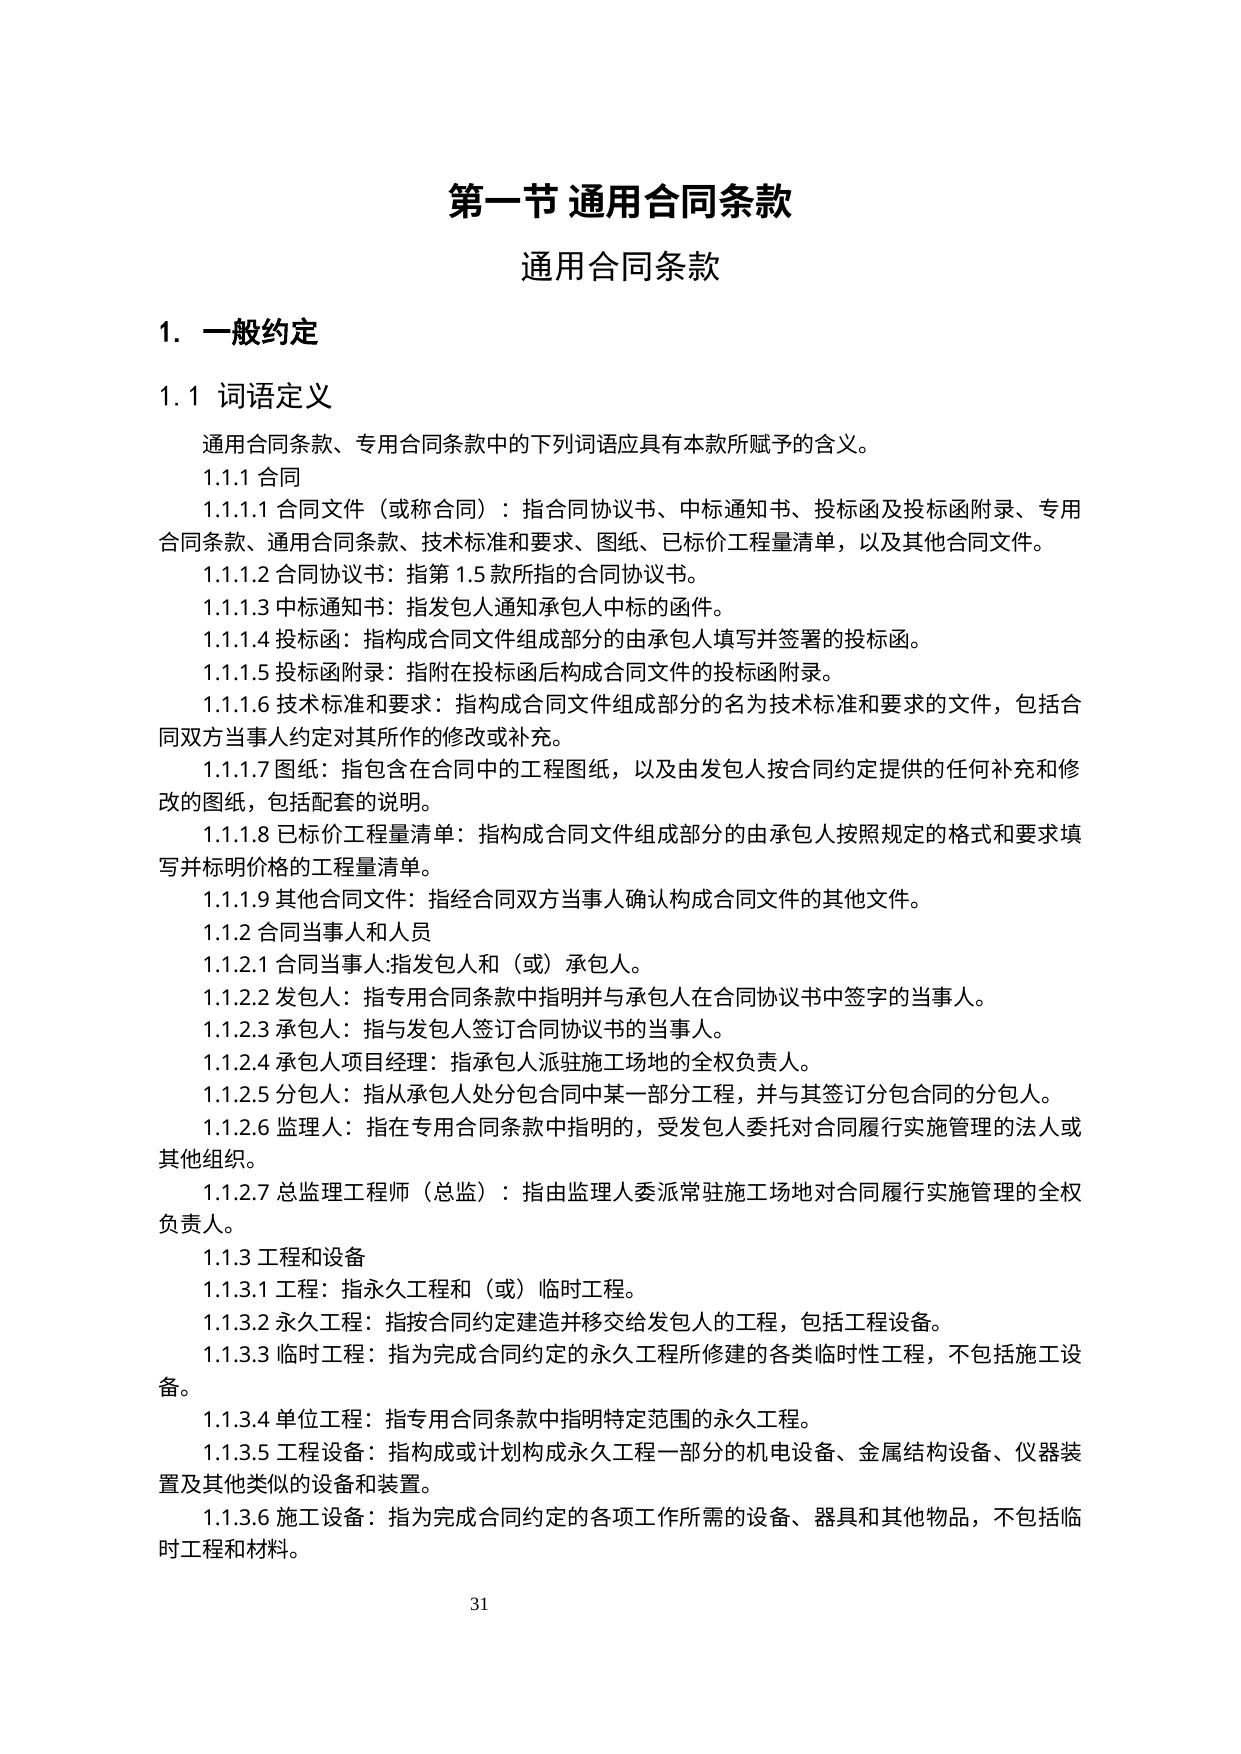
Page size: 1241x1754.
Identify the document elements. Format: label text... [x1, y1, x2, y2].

text 1.1.1.6 技术标准和要求：指构成合同文件组成部分的名为技术标准和要求的文件，包括合同双方当事人约定对其所作的修改或补充。 [158, 687, 1082, 752]
text 1.1.2.5 分包人：指从承包人处分包合同中某一部分工程，并与其签订分包合同的分包人。 [158, 1077, 1082, 1109]
text 1.1 词语定义 [158, 362, 1082, 427]
text 1.1.2.6 监理人：指在专用合同条款中指明的，受发包人委托对合同履行实施管理的法人或其他组织。 [158, 1109, 1082, 1174]
text 1.1.1 合同 [158, 459, 1082, 492]
text 1.1.3.4 单位工程：指专用合同条款中指明特定范围的永久工程。 [158, 1402, 1082, 1434]
text 1.1.2.1 合同当事人:指发包人和（或）承包人。 [158, 947, 1082, 979]
text 1.1.3.6 施工设备：指为完成合同约定的各项工作所需的设备、器具和其他物品，不包括临时工程和材料。 [158, 1499, 1082, 1564]
text 1.1.1.2 合同协议书：指第1.5款所指的合同协议书。 [158, 557, 1082, 589]
text 1.1.3.2 永久工程：指按合同约定建造并移交给发包人的工程，包括工程设备。 [158, 1304, 1082, 1337]
text 1.1.3.1 工程：指永久工程和（或）临时工程。 [158, 1272, 1082, 1304]
text 1.1.3.5 工程设备：指构成或计划构成永久工程一部分的机电设备、金属结构设备、仪器装置及其他类似的设备和装置。 [158, 1434, 1082, 1499]
text 1.1.1.7图纸：指包含在合同中的工程图纸，以及由发包人按合同约定提供的任何补充和修改的图纸，包括配套的说明。 [158, 752, 1082, 817]
text 1.1.2.3 承包人：指与发包人签订合同协议书的当事人。 [158, 1012, 1082, 1044]
text 1.1.2 合同当事人和人员 [158, 914, 1082, 947]
text 第一节 通用合同条款 [158, 167, 1082, 232]
text 1.1.2.7 总监理工程师（总监）：指由监理人委派常驻施工场地对合同履行实施管理的全权负责人。 [158, 1174, 1082, 1239]
text 1.1.3 工程和设备 [158, 1239, 1082, 1272]
text 1.1.2.4 承包人项目经理：指承包人派驻施工场地的全权负责人。 [158, 1044, 1082, 1077]
text 1.1.1.1 合同文件（或称合同）：指合同协议书、中标通知书、投标函及投标函附录、专用合同条款、通用合同条款、技术标准和要求、图纸、已标价工程量清单，以及其他合同文件。 [158, 492, 1082, 557]
text 1. 一般约定 [158, 297, 1082, 362]
text 1.1.1.4 投标函：指构成合同文件组成部分的由承包人填写并签署的投标函。 [158, 622, 1082, 654]
text 1.1.1.9 其他合同文件：指经合同双方当事人确认构成合同文件的其他文件。 [158, 882, 1082, 914]
text 1.1.1.5 投标函附录：指附在投标函后构成合同文件的投标函附录。 [158, 654, 1082, 687]
text 1.1.1.8 已标价工程量清单：指构成合同文件组成部分的由承包人按照规定的格式和要求填写并标明价格的工程量清单。 [158, 817, 1082, 882]
text 通用合同条款 [158, 232, 1082, 297]
text 1.1.2.2 发包人：指专用合同条款中指明并与承包人在合同协议书中签字的当事人。 [158, 979, 1082, 1012]
text 通用合同条款、专用合同条款中的下列词语应具有本款所赋予的含义。 [158, 427, 1082, 459]
text 1.1.1.3 中标通知书：指发包人通知承包人中标的函件。 [158, 589, 1082, 622]
text 1.1.3.3 临时工程：指为完成合同约定的永久工程所修建的各类临时性工程，不包括施工设备。 [158, 1337, 1082, 1402]
